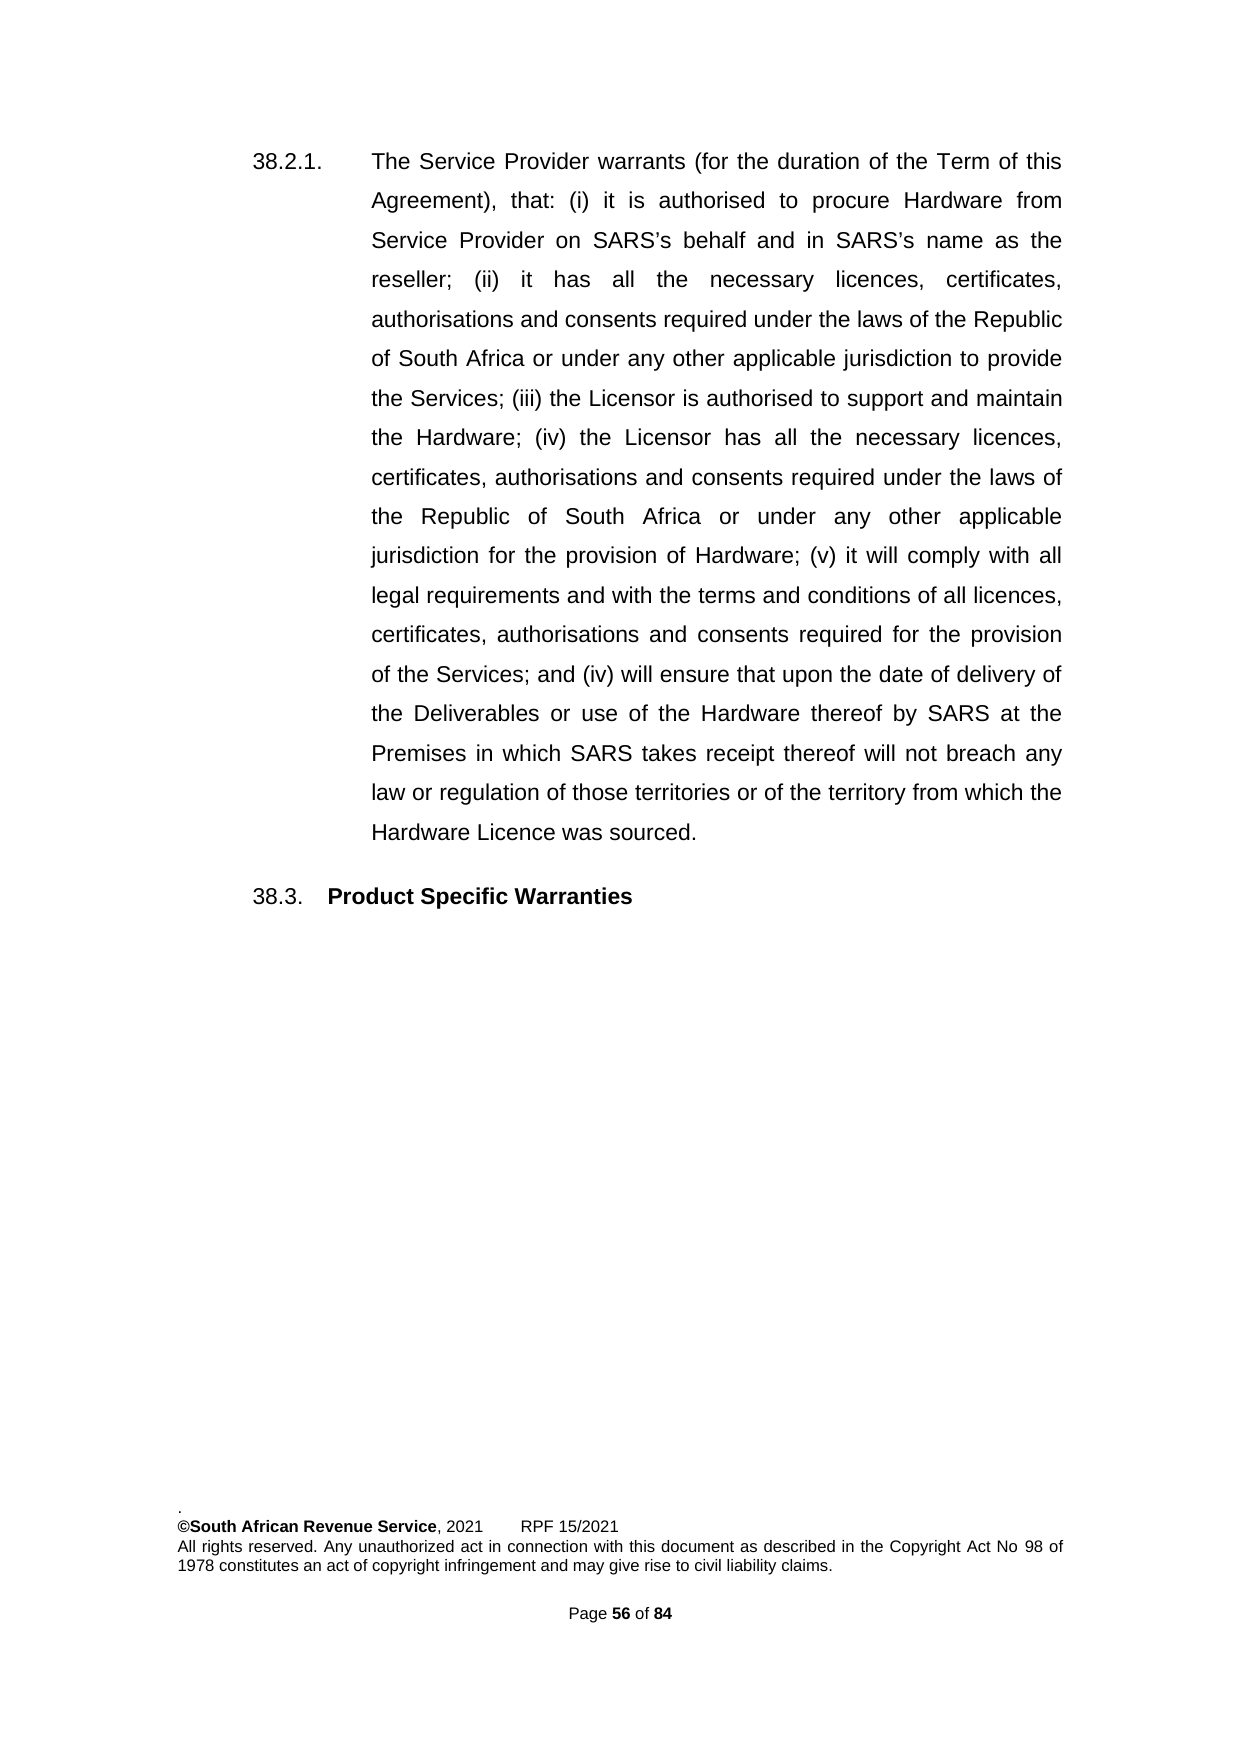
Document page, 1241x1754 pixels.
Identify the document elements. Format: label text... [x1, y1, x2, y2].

list Product Specific Warranties [252, 883, 1063, 910]
list The Service Provider warrants (for the duration of the Term of this Agreement), that: (i) it is authorised to procure Hardware from Service Provider on SARS’s behalf and in SARS’s name as the reseller; (ii) it has all the necessary licences, certificates, authorisations and consents required under the laws of the Republic of South Africa or under any other applicable jurisdiction to provide the Services; (iii) the Licensor is authorised to support and maintain the Hardware; (iv) the Licensor has all the necessary licences, certificates, authorisations and consents required under the laws of the Republic of South Africa or under any other applicable jurisdiction for the provision of Hardware; (v) it will comply with all legal requirements and with the terms and conditions of all licences, certificates, authorisations and consents required for the provision of the Services; and (iv) will ensure that upon the date of delivery of the Deliverables or use of the Hardware thereof by SARS at the Premises in which SARS takes receipt thereof will not breach any law or regulation of those territories or of the territory from which the Hardware Licence was sourced. [252, 148, 1063, 845]
